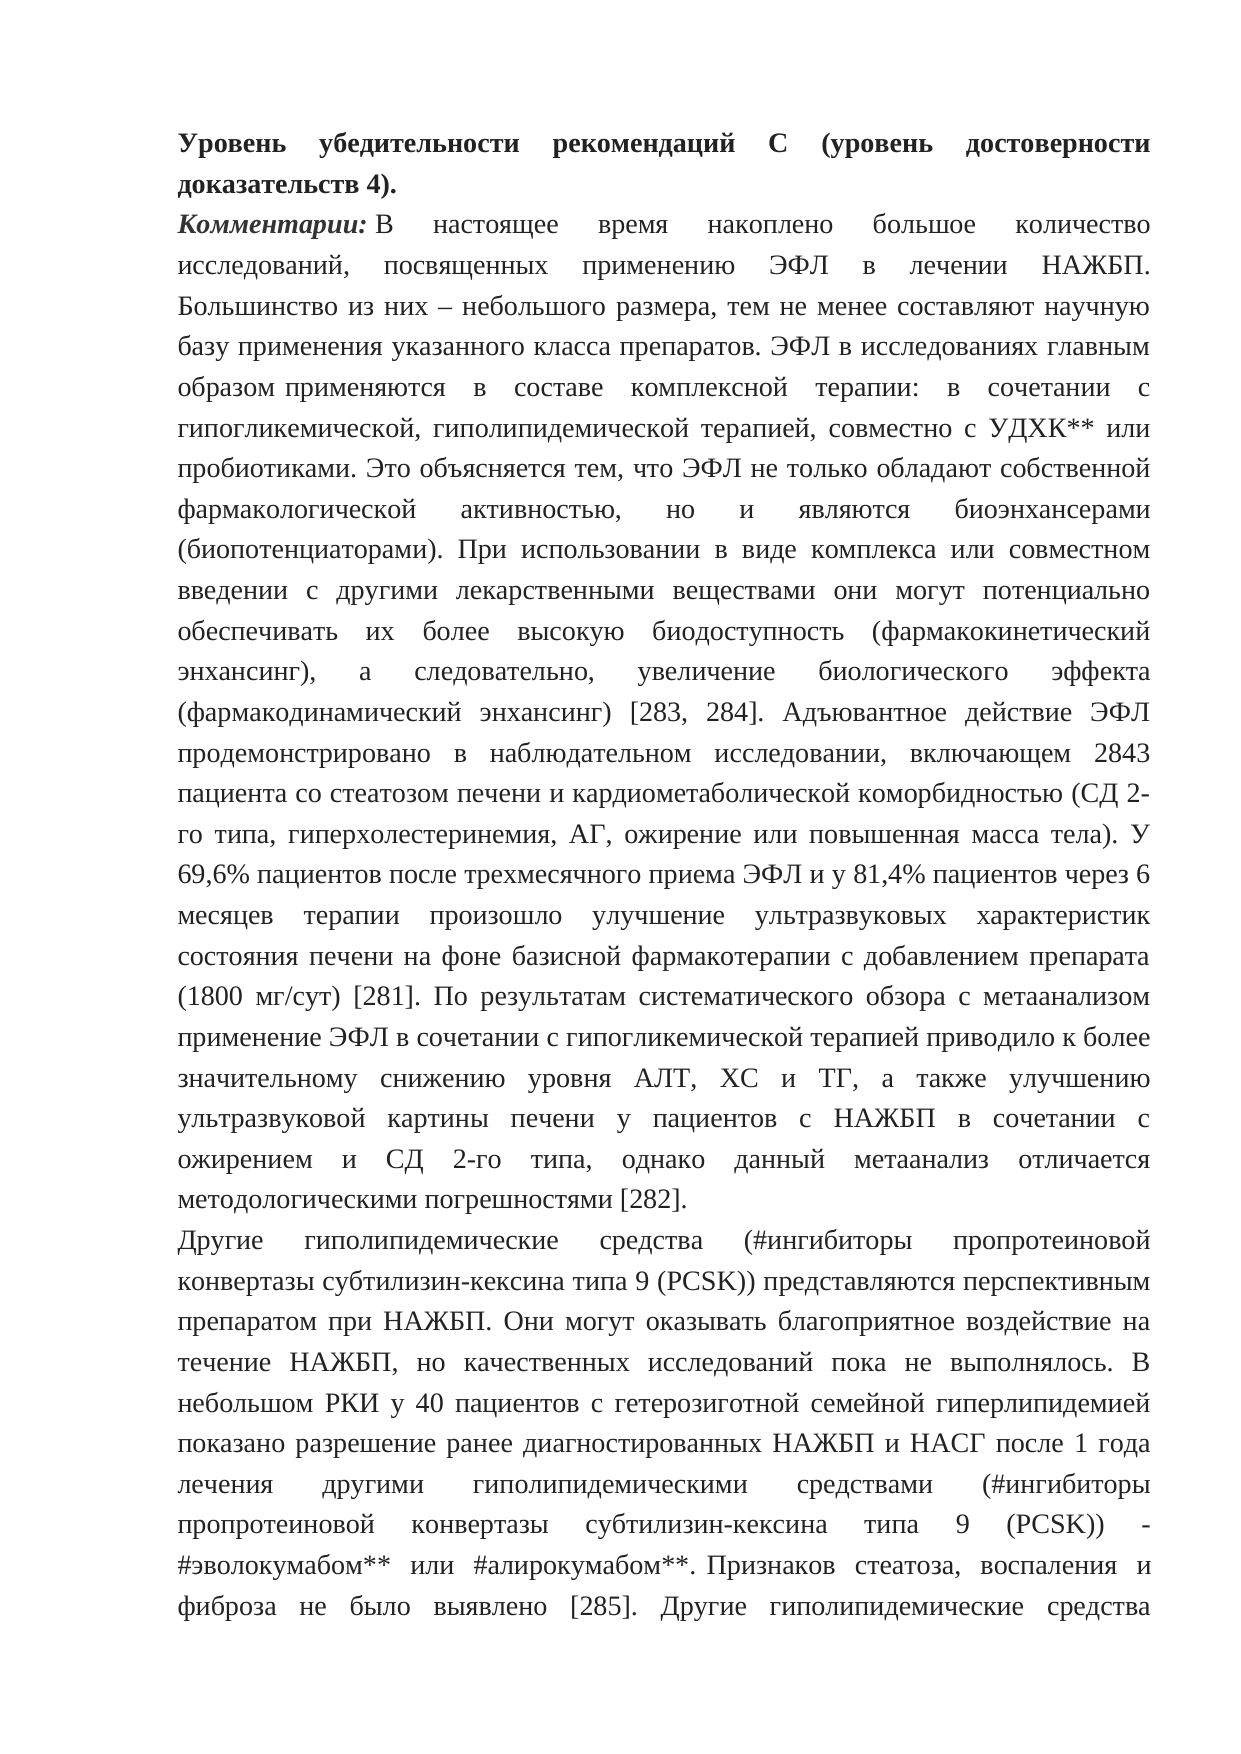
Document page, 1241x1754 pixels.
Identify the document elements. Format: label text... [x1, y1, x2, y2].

text Уровень убедительности рекомендаций С (уровень достоверности доказательств 4). [177, 118, 1152, 199]
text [177, 1215, 1152, 1621]
text Комментарии: В настоящее время накоплено большое количество исследований, посвященных применению ЭФЛ в лечении НАЖБП. Большинство из них – небольшого размера, тем не менее составляют научную базу применения указанного класса препаратов. ЭФЛ в исследованиях главным образом применяются в составе комплексной терапии: в сочетании с гипогликемической, гиполипидемической терапией, совместно с УДХК** или пробиотиками. Это объясняется тем, что ЭФЛ не только обладают собственной фармакологической активностью, но и являются биоэнхансерами (биопотенциаторами). При использовании в виде комплекса или совместном введении с другими лекарственными веществами они могут потенциально обеспечивать их более высокую биодоступность (фармакокинетичеcкий энхансинг), а следовательно, увеличение биологического эффекта (фармакодинамический энхансинг) [283, 284]. Адъювантное действие ЭФЛ продемонстрировано в наблюдательном исследовании, включающем 2843 пациента со стеатозом печени и кардиометаболической коморбидностью (СД 2-го типа, гиперхолестеринемия, АГ, ожирение или повышенная масса тела). У 69,6% пациентов после трехмесячного приема ЭФЛ и у 81,4% пациентов через 6 месяцев терапии произошло улучшение ультразвуковых характеристик состояния печени на фоне базисной фармакотерапии с добавлением препарата (1800 мг/сут) [281]. По результатам систематического обзора с метаанализом применение ЭФЛ в сочетании с гипогликемической терапией приводило к более значительному снижению уровня АЛТ, ХС и ТГ, а также улучшению ультразвуковой картины печени у пациентов с НАЖБП в сочетании с ожирением и СД 2-го типа, однако данный метаанализ отличается методологическими погрешностями [282]. [177, 199, 1152, 1215]
